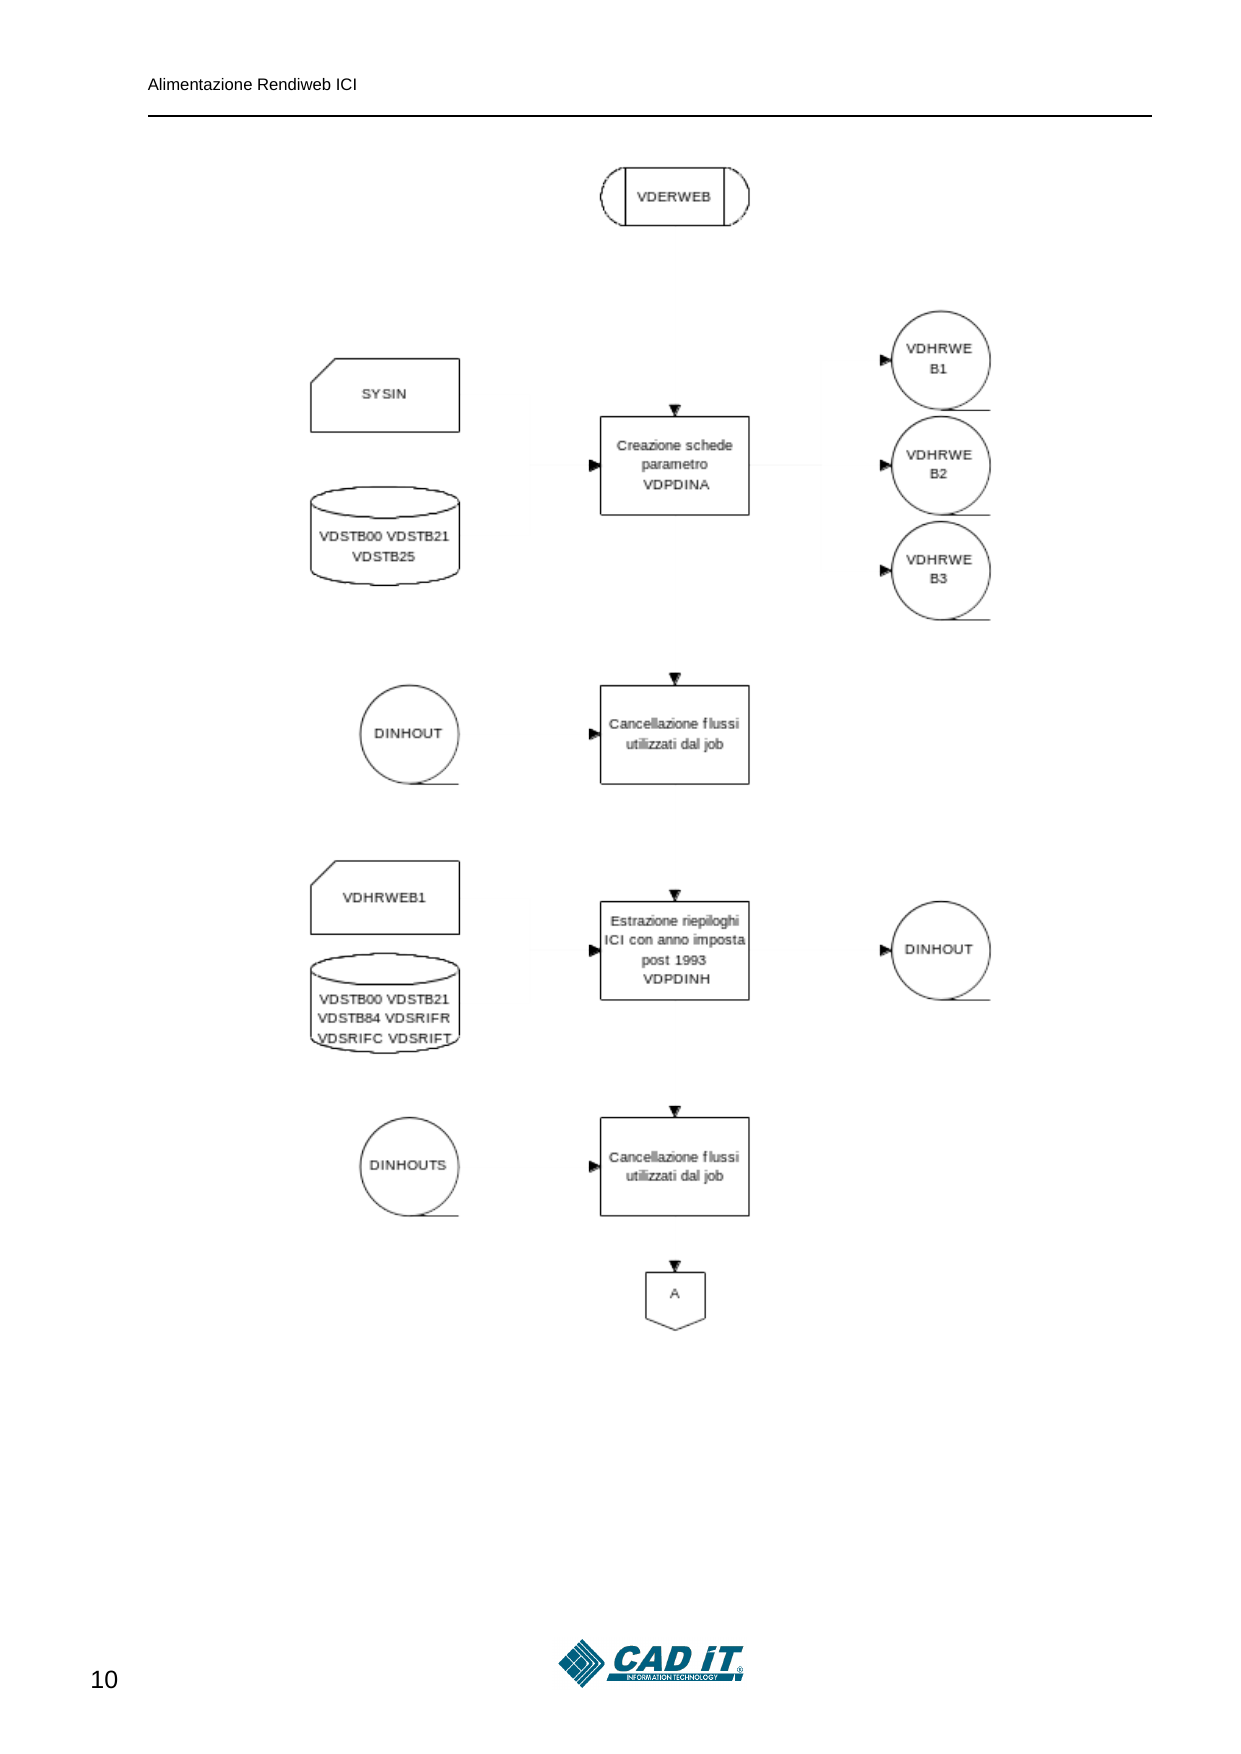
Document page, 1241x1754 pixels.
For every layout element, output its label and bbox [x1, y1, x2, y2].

picture [552, 1637, 747, 1690]
